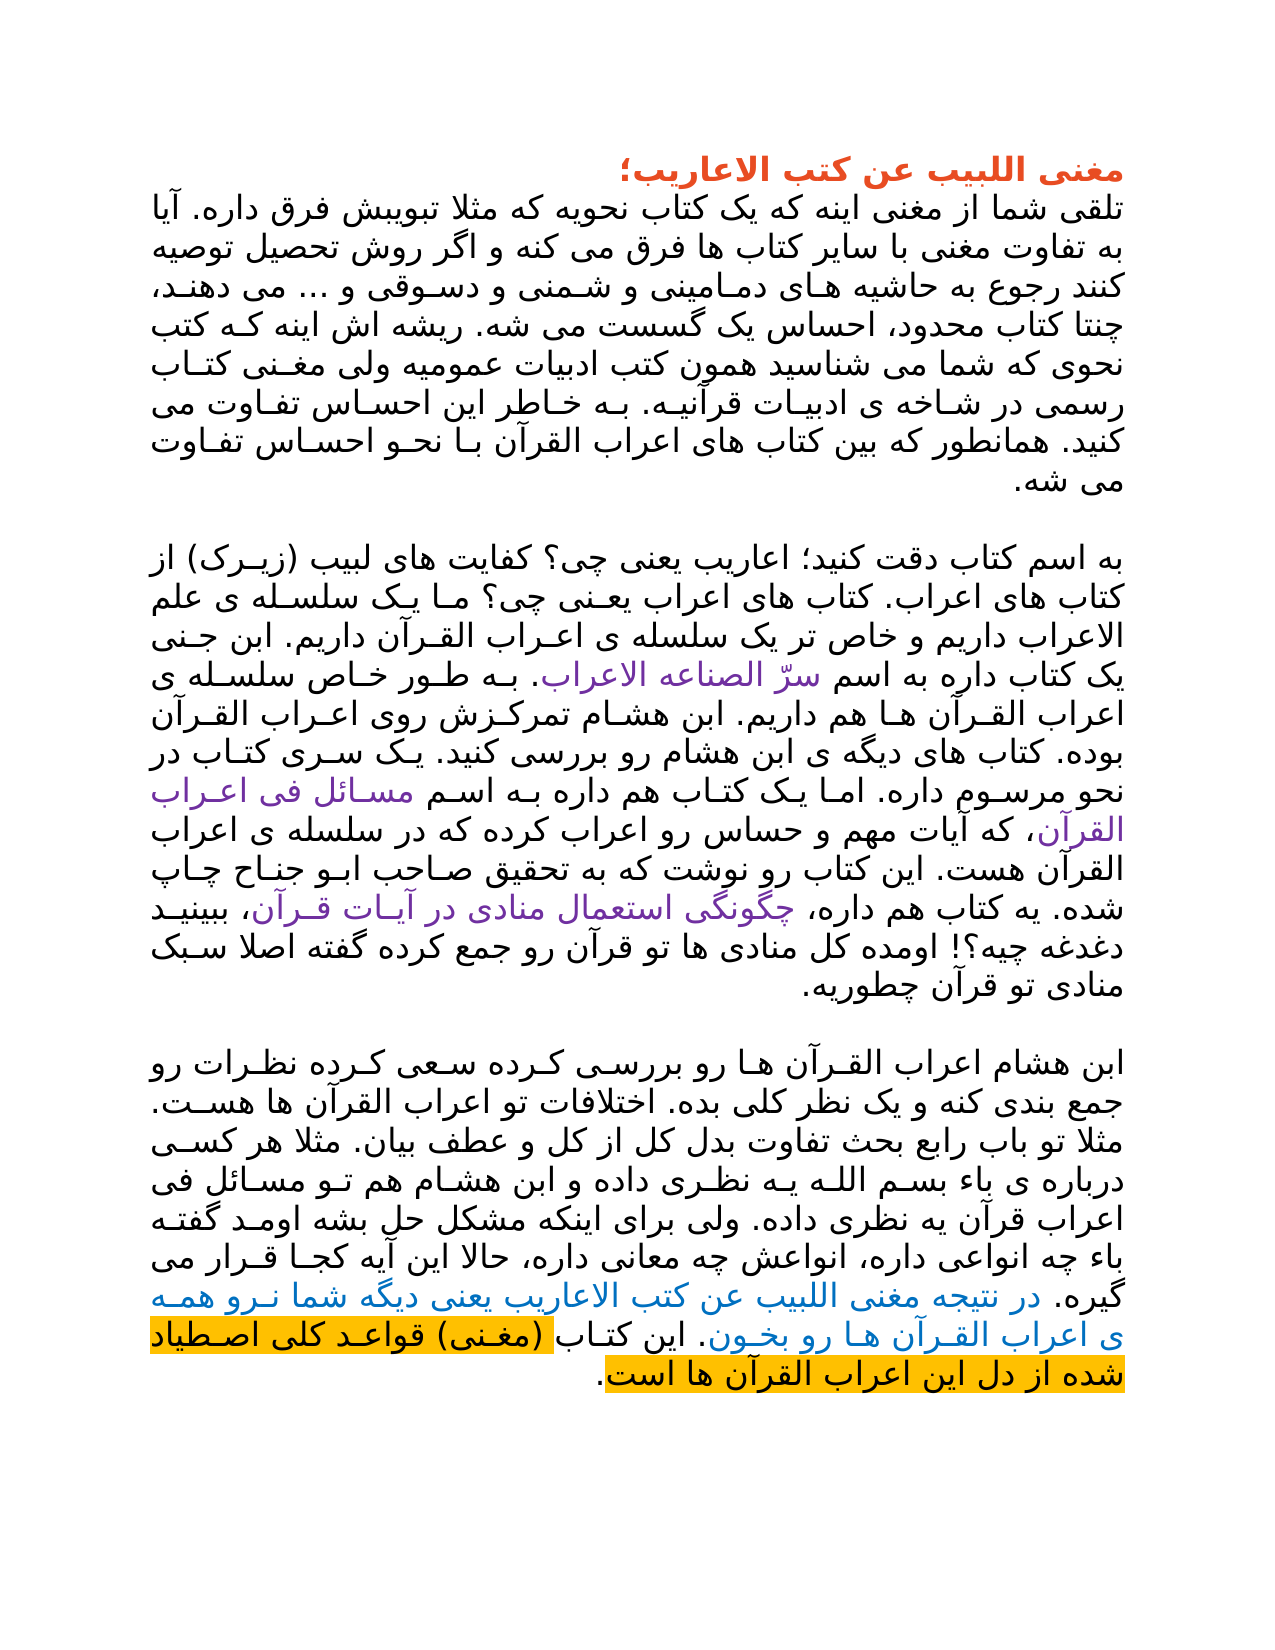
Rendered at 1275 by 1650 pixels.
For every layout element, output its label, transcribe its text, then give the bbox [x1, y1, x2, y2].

text مغنی اللبیب عن کتب الاعاریب؛ [150, 150, 1125, 189]
text ابن هشام اعراب القرآن ها رو بررسی کرده سعی کرده نظرات رو جمع بندی کنه و یک نظر کلی بده. اختلافات تو اعراب القرآن ها هست. مثلا تو باب رابع بحث تفاوت بدل کل از کل و عطف بیان. مثلا هر کسی درباره ی باء بسم الله یه نظری داده و ابن هشام هم تو مسائل فی اعراب قرآن یه نظری داده. ولی برای اینکه مشکل حل بشه اومد گفته باء چه انواعی داره، انواعش چه معانی داره، حالا این آیه کجا قرار می گیره. در نتیجه مغنی اللبیب عن کتب الاعاریب یعنی دیگه شما نرو همه ی اعراب القرآن ها رو بخون. این کتاب (مغنی) قواعد کلی اصطیاد شده از دل این اعراب القرآن ها است. [150, 1044, 1125, 1393]
text به اسم کتاب دقت کنید؛ اعاریب یعنی چی؟ کفایت های لبیب (زیرک) از کتاب های اعراب. کتاب های اعراب یعنی چی؟ ما یک سلسله ی علم الاعراب داریم و خاص تر یک سلسله ی اعراب القرآن داریم. ابن جنی یک کتاب داره به اسم سرّ الصناعه الاعراب. به طور خاص سلسله ی اعراب القرآن ها هم داریم. ابن هشام تمرکزش روی اعراب القرآن بوده. کتاب های دیگه ی ابن هشام رو بررسی کنید. یک سری کتاب در نحو مرسوم داره. اما یک کتاب هم داره به اسم مسائل فی اعراب القرآن، که آیات مهم و حساس رو اعراب کرده که در سلسله ی اعراب القرآن هست. این کتاب رو نوشت که به تحقیق صاحب ابو جناح چاپ شده. یه کتاب هم داره، چگونگی استعمال منادی در آیات قرآن، ببینید دغدغه چیه؟! اومده کل منادی ها تو قرآن رو جمع کرده گفته اصلا سبک منادی تو قرآن چطوریه. [150, 538, 1125, 1005]
text تلقی شما از مغنی اینه که یک کتاب نحویه که مثلا تبویبش فرق داره. آیا به تفاوت مغنی با سایر کتاب ها فرق می کنه و اگر روش تحصیل توصیه کنند رجوع به حاشیه های دمامینی و شمنی و دسوقی و ... می دهند، چنتا کتاب محدود، احساس یک گسست می شه. ریشه اش اینه که کتب نحوی که شما می شناسید همون کتب ادبیات عمومیه ولی مغنی کتاب رسمی در شاخه ی ادبیات قرآنیه. به خاطر این احساس تفاوت می کنید. همانطور که بین کتاب های اعراب القرآن با نحو احساس تفاوت می شه. [150, 189, 1125, 500]
